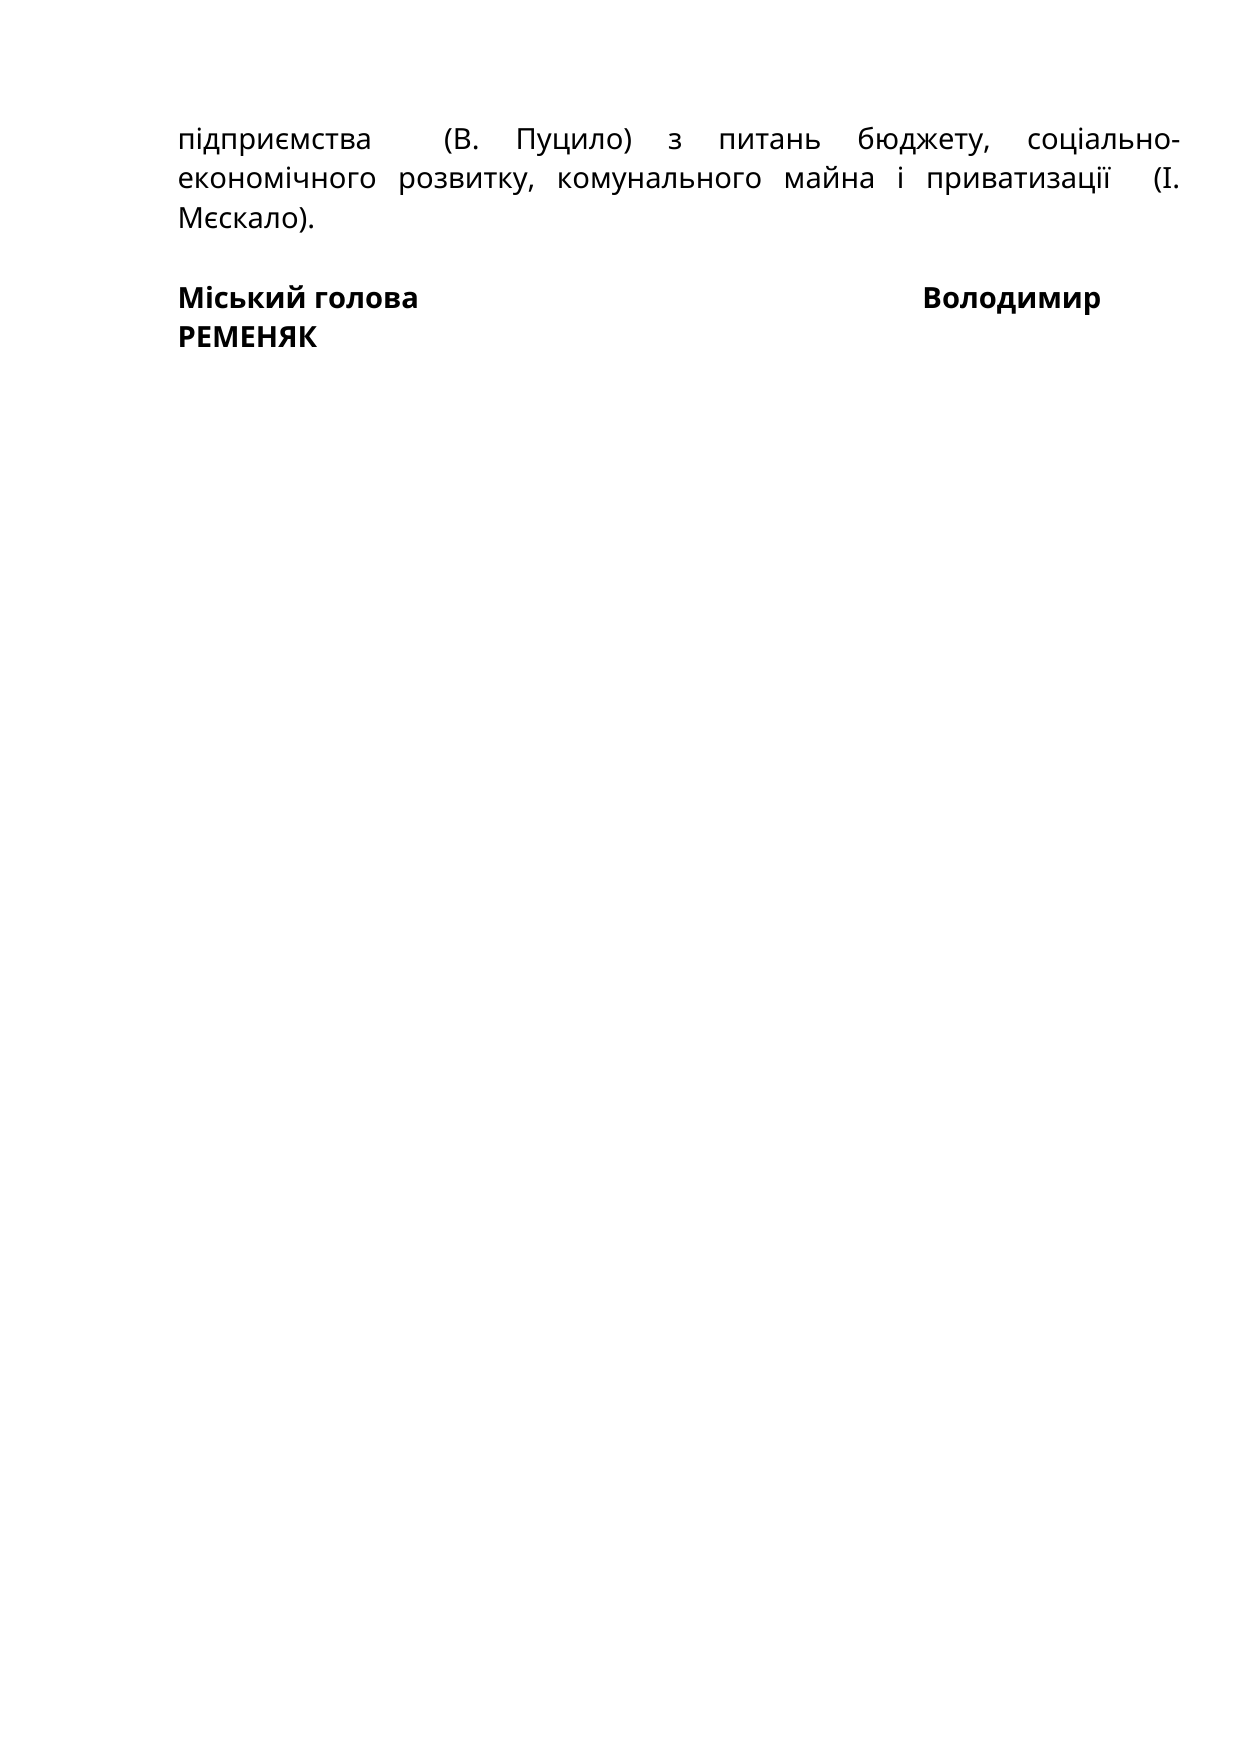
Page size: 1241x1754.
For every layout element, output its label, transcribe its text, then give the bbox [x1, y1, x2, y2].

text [177, 118, 1181, 237]
text Міський голова Володимир РЕМЕНЯК [177, 277, 1181, 356]
